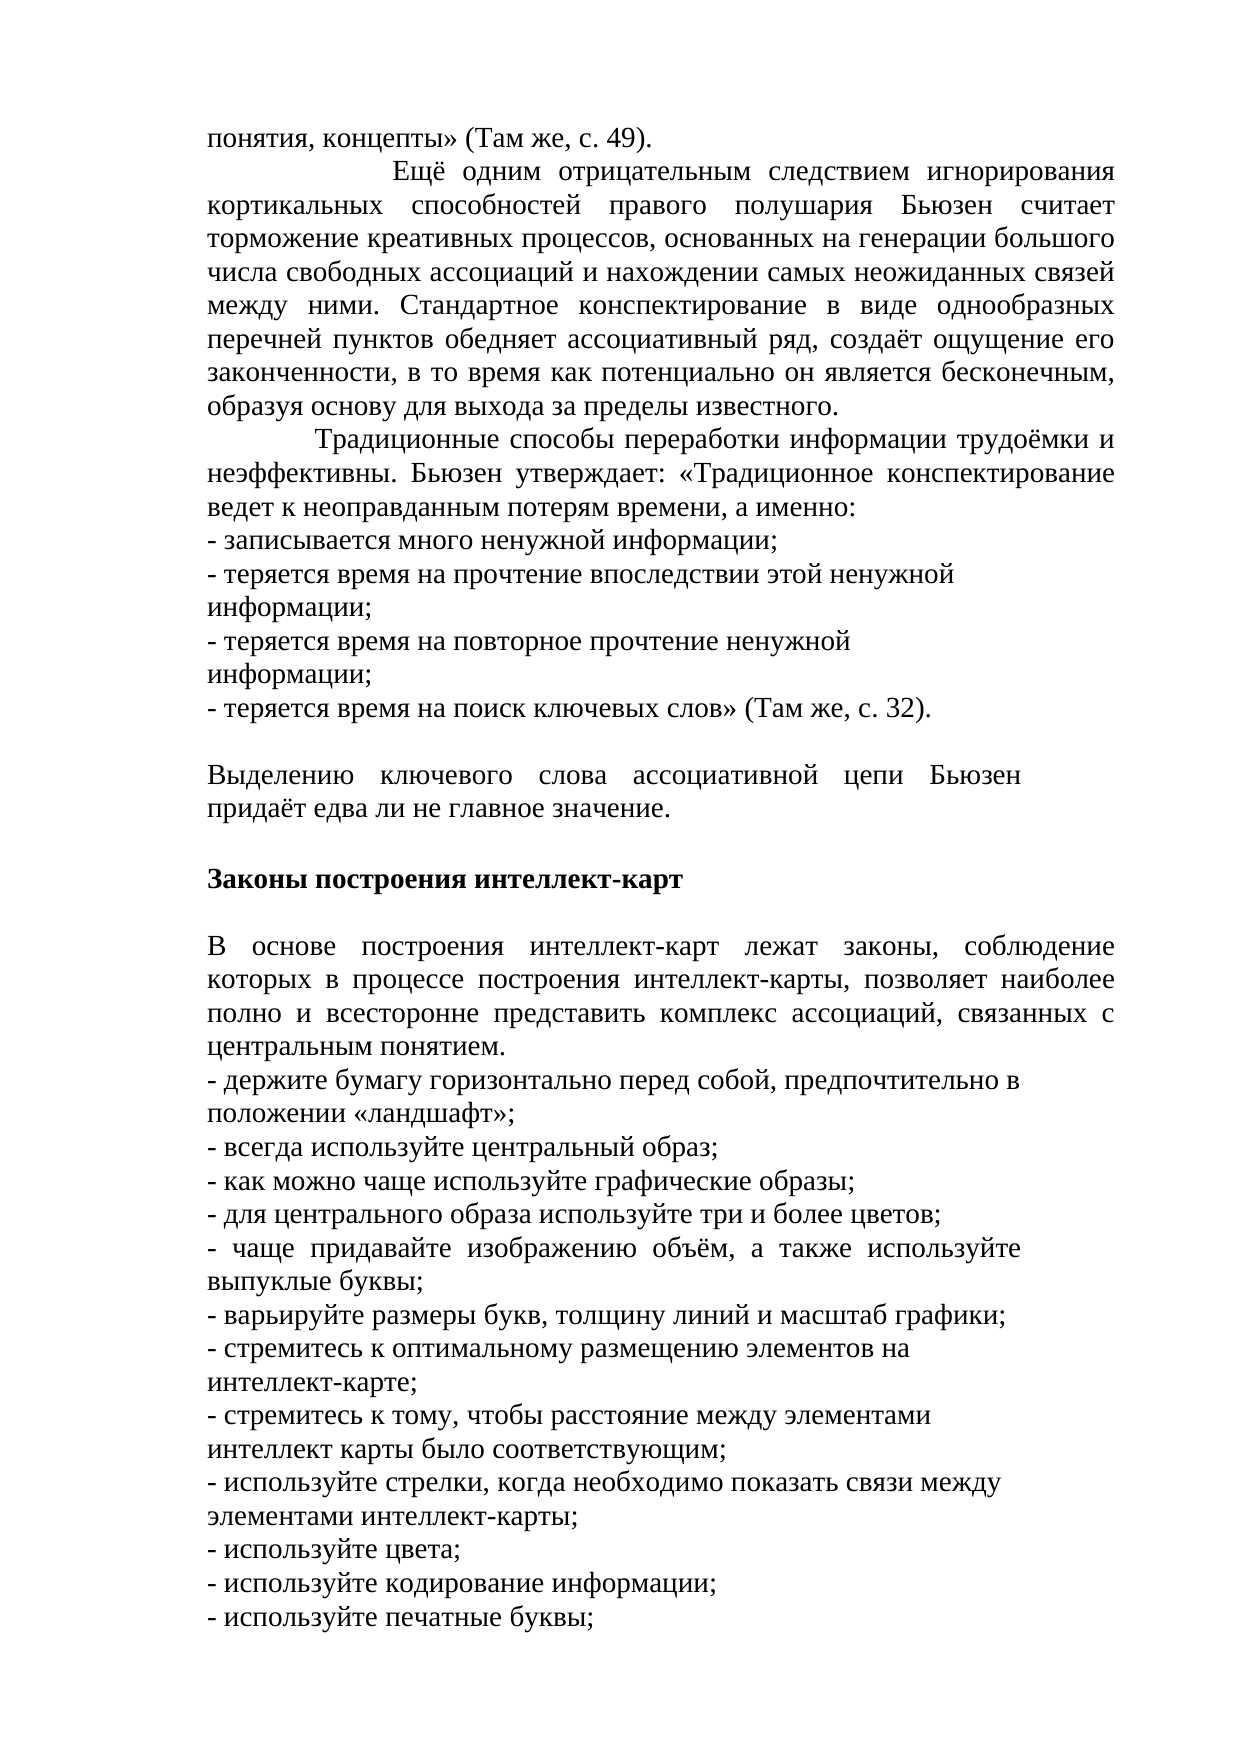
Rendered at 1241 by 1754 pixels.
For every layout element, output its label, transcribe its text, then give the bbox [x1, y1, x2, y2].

table_cell Законы построения интеллект-карт В основе построения интеллект-карт лежат законы, соблюдение которых в процессе построения интеллект-карты, позволяет наиболее полно и всесторонне представить комплекс ассоциаций, связанных с центральным понятием. - держите бумагу горизонтально перед собой, предпочтительно в положении «ландшафт»; - всегда используйте центральный образ; - как можно чаще используйте графические образы; - для центрального образа используйте три и более цветов; - чаще придавайте изображению объём, а также используйте выпуклые буквы; - варьируйте размеры букв, толщину линий и масштаб графики; - стремитесь к оптимальному размещению элементов на интеллект-карте; - стремитесь к тому, чтобы расстояние между элементами интеллект карты было соответствующим; - используйте стрелки, когда необходимо показать связи между элементами интеллект-карты; - используйте цвета; - используйте кодирование информации; - используйте печатные буквы; - размещайте ключевые слова над соответствующими линиями; - следите за тем, чтобы длина линии примерно равнялась длине соответствующего ключевого слова; - соединяйте линии с другими линиями и следите за тем, чтобы главные ветви карты соединялись с центральным образом; - делайте главные линии плавными и более жирными; - отграничивайте блоки важной информации с помощью линий; - следите за тем, чтобы ваши рисунки (образы) были предельно ясными; - старайтесь располагать слова горизонтально. [176, 859, 1116, 1634]
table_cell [176, 118, 1116, 859]
